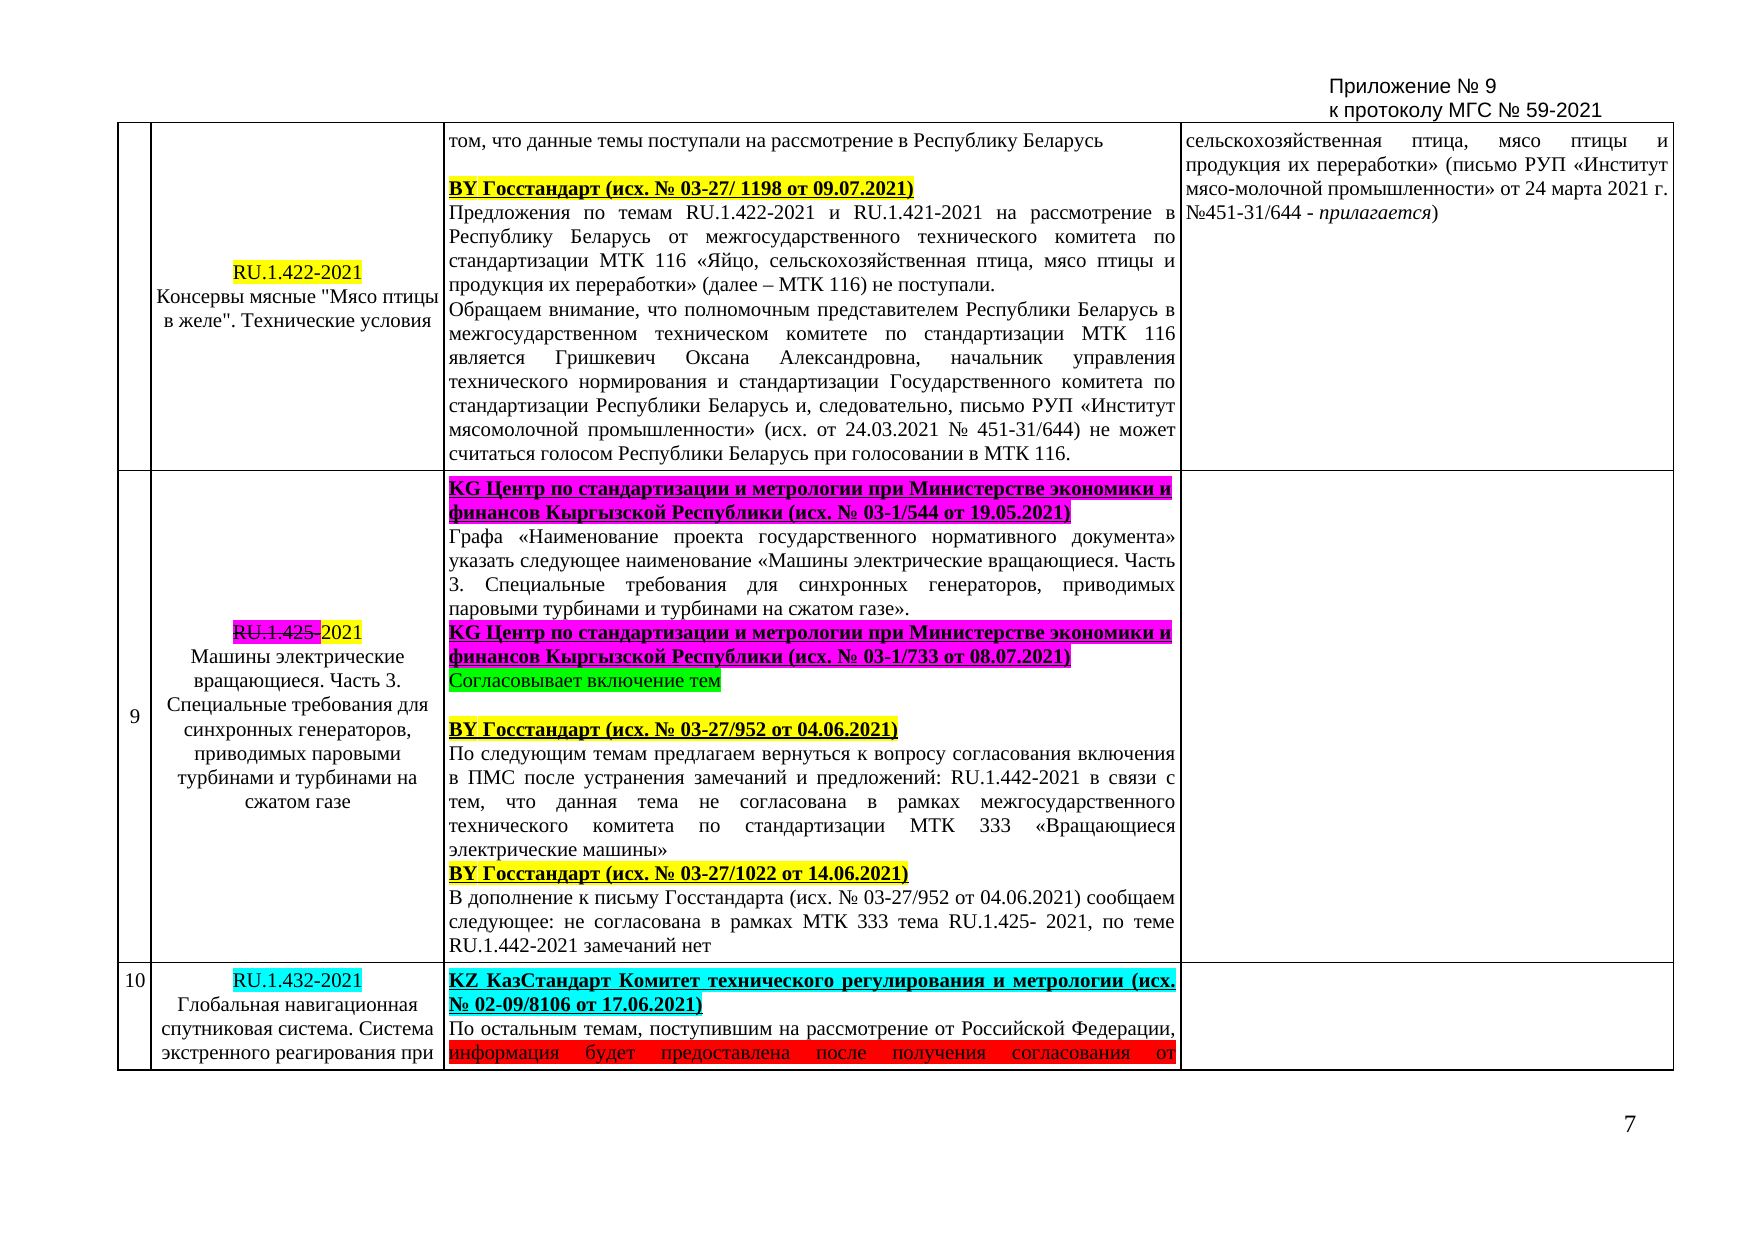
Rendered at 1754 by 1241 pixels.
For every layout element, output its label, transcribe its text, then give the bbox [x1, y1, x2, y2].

table_cell 8 [119, 123, 150, 469]
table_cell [445, 963, 1180, 1069]
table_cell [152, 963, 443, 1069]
table_cell 10 [119, 963, 150, 1069]
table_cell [152, 123, 443, 469]
table_cell [1182, 963, 1673, 1069]
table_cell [445, 123, 1180, 469]
table_cell KG Центр по стандартизации и метрологии при Министерстве экономики и финансов Кыргызской Республики (исх. № 03-1/544 от 19.05.2021) Графа «Наименование проекта государственного нормативного документа» указать следующее наименование «Машины электрические вращающиеся. Часть 3. Специальные требования для синхронных генераторов, приводимых паровыми турбинами и турбинами на сжатом газе». KG Центр по стандартизации и метрологии при Министерстве экономики и финансов Кыргызской Республики (исх. № 03-1/733 от 08.07.2021) Согласовывает включение тем BY Госстандарт (исх. № 03-27/952 от 04.06.2021) По следующим темам предлагаем вернуться к вопросу согласования включения в ПМС после устранения замечаний и предложений: RU.1.442-2021 в связи с тем, что данная тема не согласована в рамках межгосударственного технического комитета по стандартизации МТК 333 «Вращающиеся электрические машины» BY Госстандарт (исх. № 03-27/1022 от 14.06.2021) В дополнение к письму Госстандарта (исх. № 03-27/952 от 04.06.2021) сообщаем следующее: не согласована в рамках МТК 333 тема RU.1.425- 2021, по теме RU.1.442-2021 замечаний нет [445, 471, 1180, 962]
table_cell [1182, 471, 1673, 962]
table_cell 9 [119, 471, 150, 962]
table_cell RU.1.425-2021 Машины электрические вращающиеся. Часть 3. Специальные требования для синхронных генераторов, приводимых паровыми турбинами и турбинами на сжатом газе [152, 471, 443, 962]
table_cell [1182, 123, 1673, 469]
